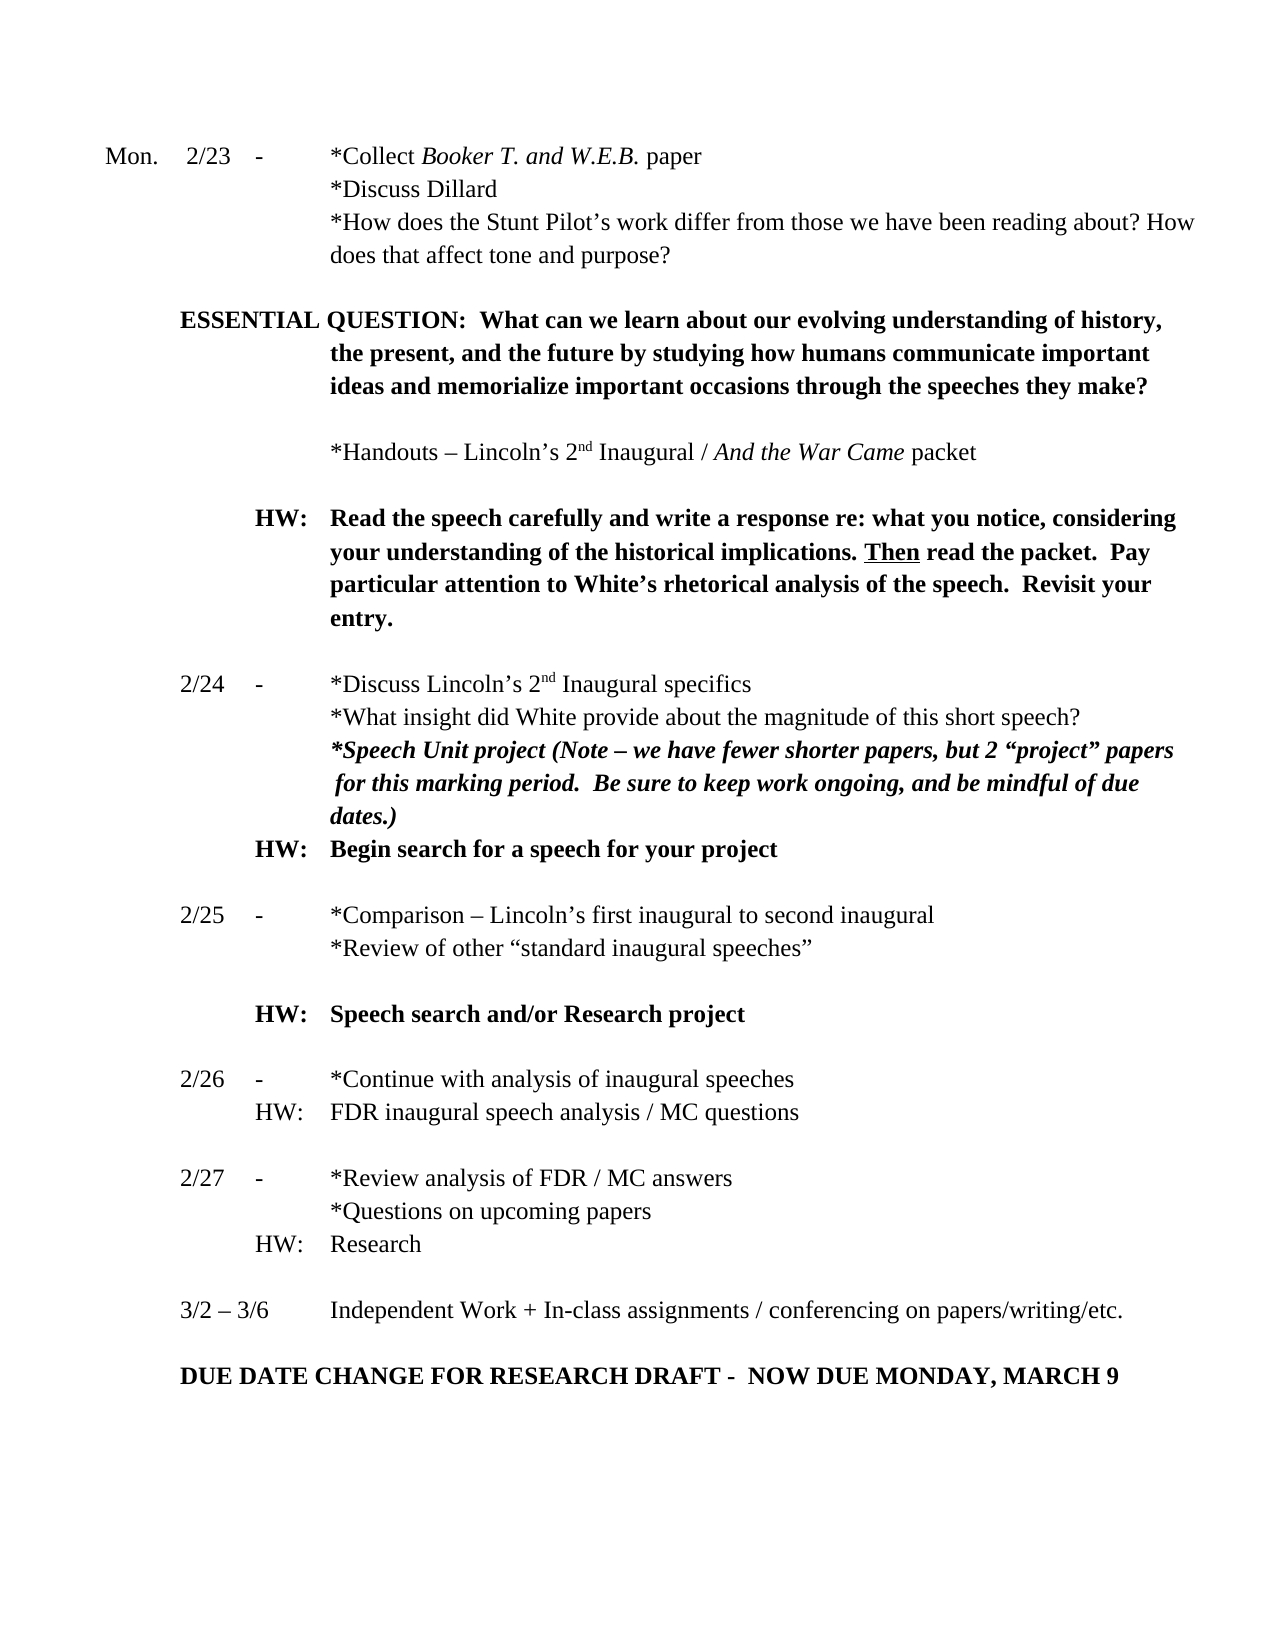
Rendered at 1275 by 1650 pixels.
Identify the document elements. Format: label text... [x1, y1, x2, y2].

text 2/25 - *Comparison – Lincoln’s first inaugural to second inaugural [105, 900, 1200, 928]
text for this marking period. Be sure to keep work ongoing, and be mindful of due dates.) [330, 768, 1200, 829]
text 2/24 - *Discuss Lincoln’s 2nd Inaugural specifics [105, 669, 1200, 697]
text *Questions on upcoming papers [105, 1196, 1200, 1225]
text 2/27 - *Review analysis of FDR / MC answers [105, 1163, 1200, 1192]
text Mon. 2/23 - *Collect Booker T. and W.E.B. paper [105, 141, 1200, 170]
text *How does the Stunt Pilot’s work differ from those we have been reading about? How does that affect tone and purpose? [330, 207, 1200, 269]
text ESSENTIAL QUESTION: What can we learn about our evolving understanding of history, [180, 305, 1200, 334]
text DUE DATE CHANGE FOR RESEARCH DRAFT - NOW DUE MONDAY, MARCH 9 [105, 1361, 1200, 1390]
text 3/2 – 3/6 Independent Work + In-class assignments / conferencing on papers/writing/etc. [105, 1295, 1200, 1324]
text the present, and the future by studying how humans communicate important ideas and memorialize important occasions through the speeches they make? [330, 338, 1200, 400]
text *Handouts – Lincoln’s 2nd Inaugural / And the War Came packet [255, 437, 1200, 466]
text HW: Begin search for a speech for your project [105, 834, 1200, 862]
text 2/26 - *Continue with analysis of inaugural speeches [105, 1064, 1200, 1093]
text HW: FDR inaugural speech analysis / MC questions [105, 1097, 1200, 1126]
text *What insight did White provide about the magnitude of this short speech? [105, 702, 1200, 730]
text *Discuss Dillard [255, 174, 1200, 203]
text HW: Research [105, 1229, 1200, 1258]
text HW: Speech search and/or Research project [105, 999, 1200, 1028]
text *Speech Unit project (Note – we have fewer shorter papers, but 2 “project” papers [105, 735, 1200, 763]
text HW: Read the speech carefully and write a response re: what you notice, considering your understanding of the historical implications. Then read the packet. Pay particular attention to White’s rhetorical analysis of the speech. Revisit your entry. [255, 503, 1200, 631]
text *Review of other “standard inaugural speeches” [105, 933, 1200, 962]
